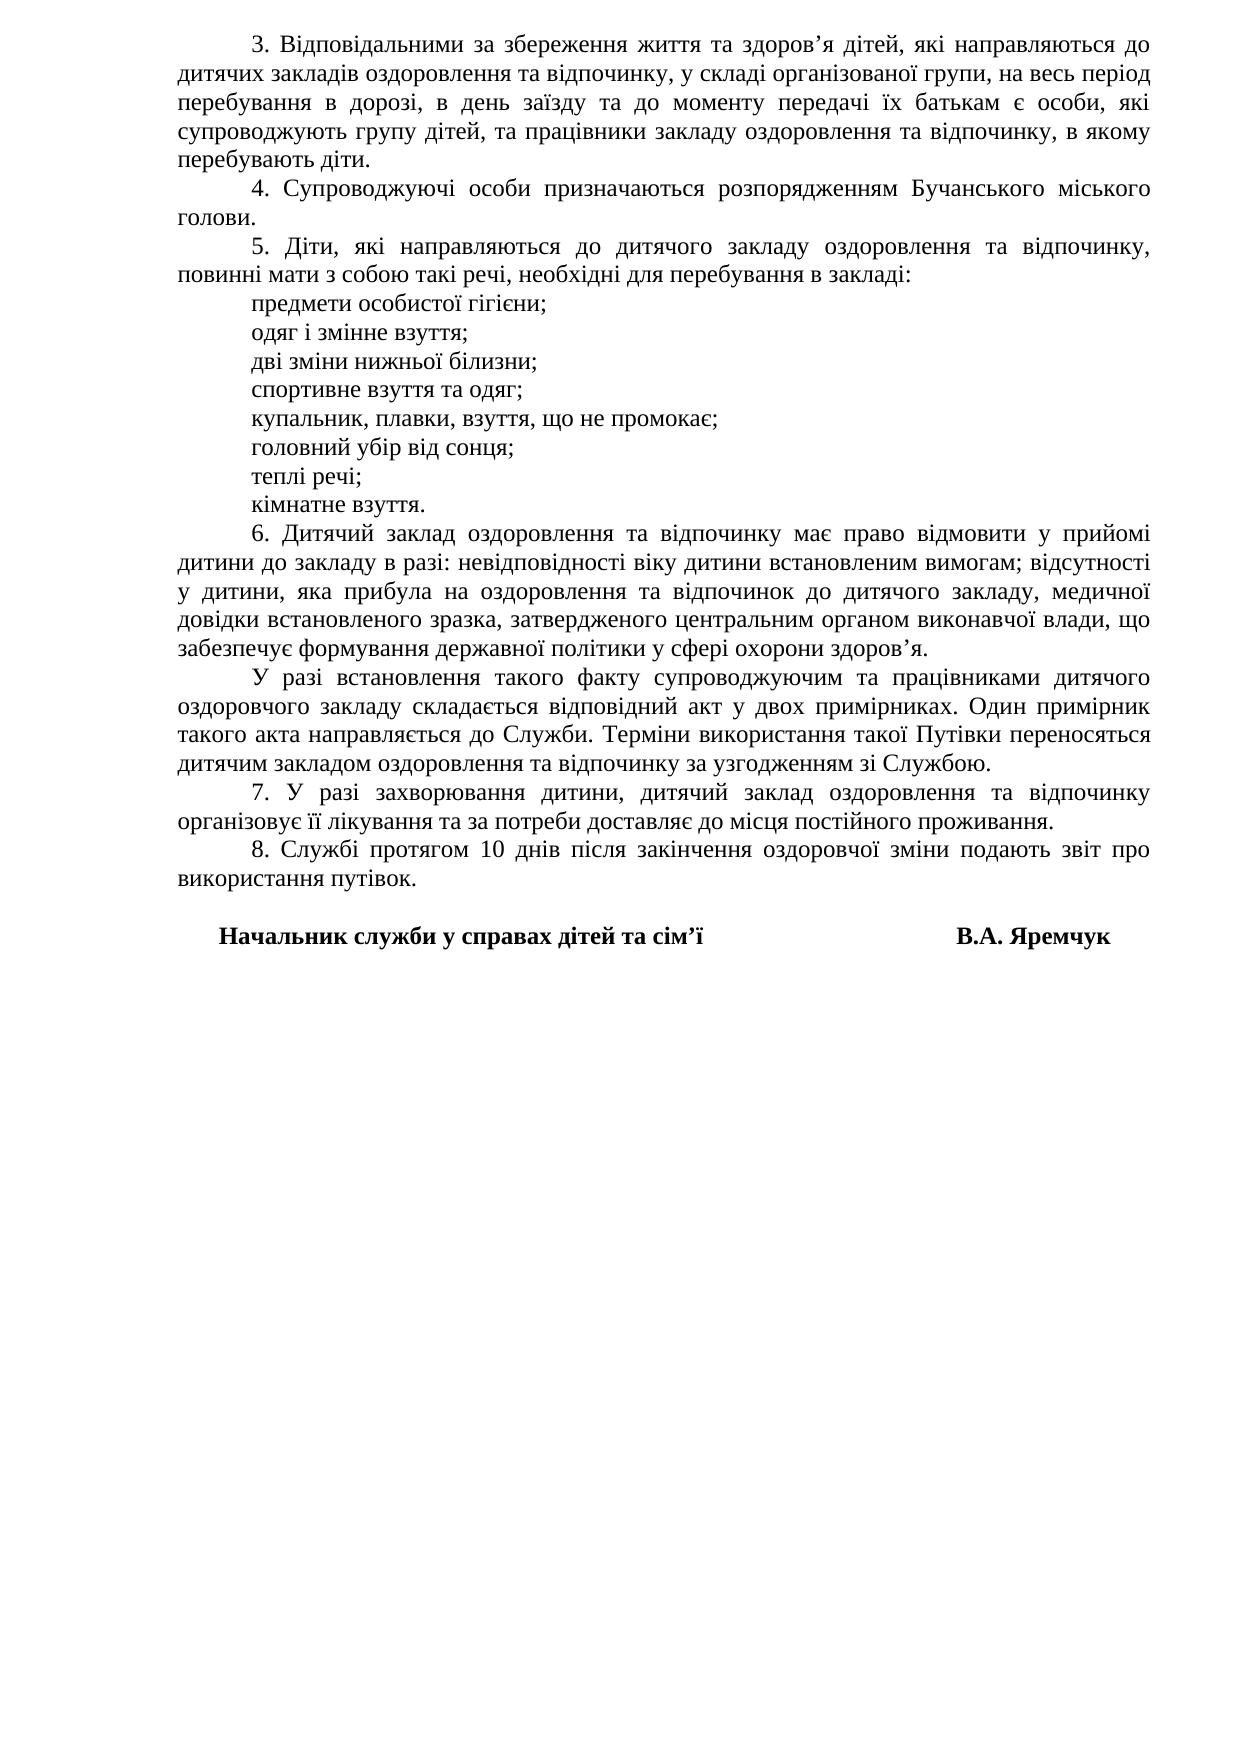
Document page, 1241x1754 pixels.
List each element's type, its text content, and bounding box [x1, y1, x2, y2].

text 5. Діти, які направляються до дитячого закладу оздоровлення та відпочинку, повинні мати з собою такі речі, необхідні для перебування в закладі: [177, 231, 1152, 288]
text предмети особистої гігієни; [177, 288, 1152, 317]
text купальник, плавки, взуття, що не промокає; [177, 403, 1152, 432]
text кімнатне взуття. [177, 489, 1152, 518]
text У разі встановлення такого факту супроводжуючим та працівниками дитячого оздоровчого закладу складається відповідний акт у двох примірниках. Один примірник такого акта направляється до Служби. Терміни використання такої Путівки переносяться дитячим закладом оздоровлення та відпочинку за узгодженням зі Службою. [177, 662, 1152, 777]
text 4. Супроводжуючі особи призначаються розпорядженням Бучанського міського голови. [177, 173, 1152, 231]
text головний убір від сонця; [177, 432, 1152, 461]
text 6. Дитячий заклад оздоровлення та відпочинку має право відмовити у прийомі дитини до закладу в разі: невідповідності віку дитини встановленим вимогам; відсутності у дитини, яка прибула на оздоровлення та відпочинок до дитячого закладу, медичної довідки встановленого зразка, затвердженого центральним органом виконавчої влади, що забезпечує формування державної політики у сфері охорони здоров’я. [177, 518, 1152, 662]
text одяг і змінне взуття; [177, 317, 1152, 346]
text 3. Відповідальними за збереження життя та здоров’я дітей, які направляються до дитячих закладів оздоровлення та відпочинку, у складі організованої групи, на весь період перебування в дорозі, в день заїзду та до моменту передачі їх батькам є особи, які супроводжують групу дітей, та працівники закладу оздоровлення та відпочинку, в якому перебувають діти. [177, 29, 1152, 173]
text 7. У разі захворювання дитини, дитячий заклад оздоровлення та відпочинку організовує її лікування та за потреби доставляє до місця постійного проживання. [177, 777, 1152, 834]
text дві зміни нижньої білизни; [177, 346, 1152, 374]
text теплі речі; [177, 461, 1152, 489]
text спортивне взуття та одяг; [177, 374, 1152, 403]
text 8. Службі протягом 10 днів після закінчення оздоровчої зміни подають звіт про використання путівок. [177, 834, 1152, 892]
text Начальник служби у справах дітей та сім’ї В.А. Яремчук [177, 921, 1152, 949]
